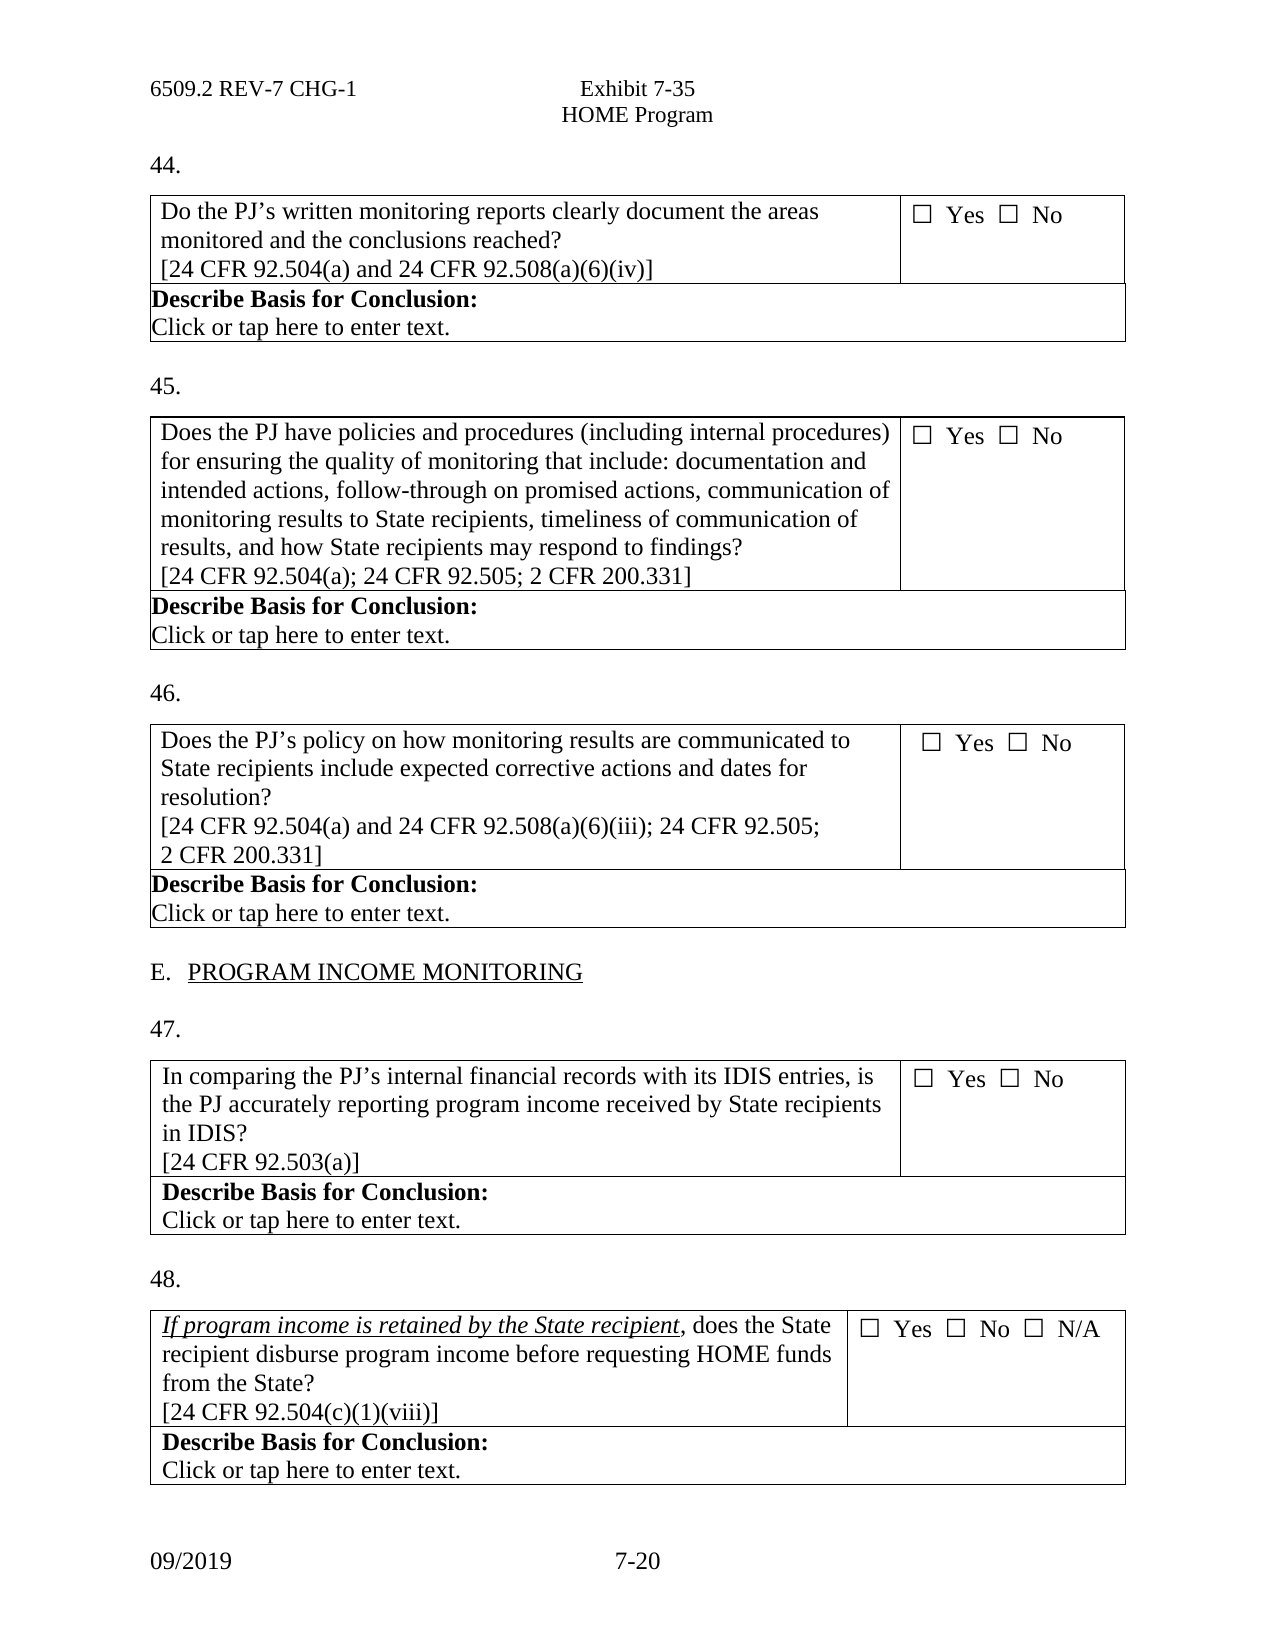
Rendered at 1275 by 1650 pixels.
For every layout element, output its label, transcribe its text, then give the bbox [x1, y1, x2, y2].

text 48. [150, 1264, 1125, 1293]
table_header Yes No [901, 725, 1124, 868]
text 44. [150, 150, 1125, 179]
table_cell Describe Basis for Conclusion: [151, 1427, 1125, 1484]
table_cell Describe Basis for Conclusion: [151, 870, 1125, 927]
table_header Yes No [901, 196, 1124, 283]
text 45. [150, 371, 1125, 400]
table_header Yes No [901, 418, 1124, 590]
table_header If program income is retained by the State recipient, does the State recipient disburse program income before requesting HOME funds from the State? [24 CFR 92.504(c)(1)(viii)] [151, 1311, 847, 1426]
text 47. [150, 1014, 1125, 1043]
table_cell Describe Basis for Conclusion: [151, 1177, 1125, 1234]
table_cell Describe Basis for Conclusion: [151, 284, 1125, 341]
table_header Does the PJ’s policy on how monitoring results are communicated to State recipients include expected corrective actions and dates for resolution? [24 CFR 92.504(a) and 24 CFR 92.508(a)(6)(iii); 24 CFR 92.505; 2 CFR 200.331] [151, 725, 900, 868]
table_header Yes No N/A [848, 1311, 1125, 1426]
table_cell Describe Basis for Conclusion: [151, 591, 1125, 648]
table_header Do the PJ’s written monitoring reports clearly document the areas monitored and the conclusions reached? [24 CFR 92.504(a) and 24 CFR 92.508(a)(6)(iv)] [151, 196, 900, 283]
table_header Does the PJ have policies and procedures (including internal procedures) for ensuring the quality of monitoring that include: documentation and intended actions, follow-through on promised actions, communication of monitoring results to State recipients, timeliness of communication of results, and how State recipients may respond to findings? [24 CFR 92.504(a); 24 CFR 92.505; 2 CFR 200.331] [151, 418, 900, 590]
list PROGRAM INCOME MONITORING [150, 957, 1125, 986]
text 46. [150, 678, 1125, 707]
table_header In comparing the PJ’s internal financial records with its IDIS entries, is the PJ accurately reporting program income received by State recipients in IDIS? [24 CFR 92.503(a)] [151, 1061, 900, 1176]
table_header Yes No [901, 1061, 1125, 1176]
